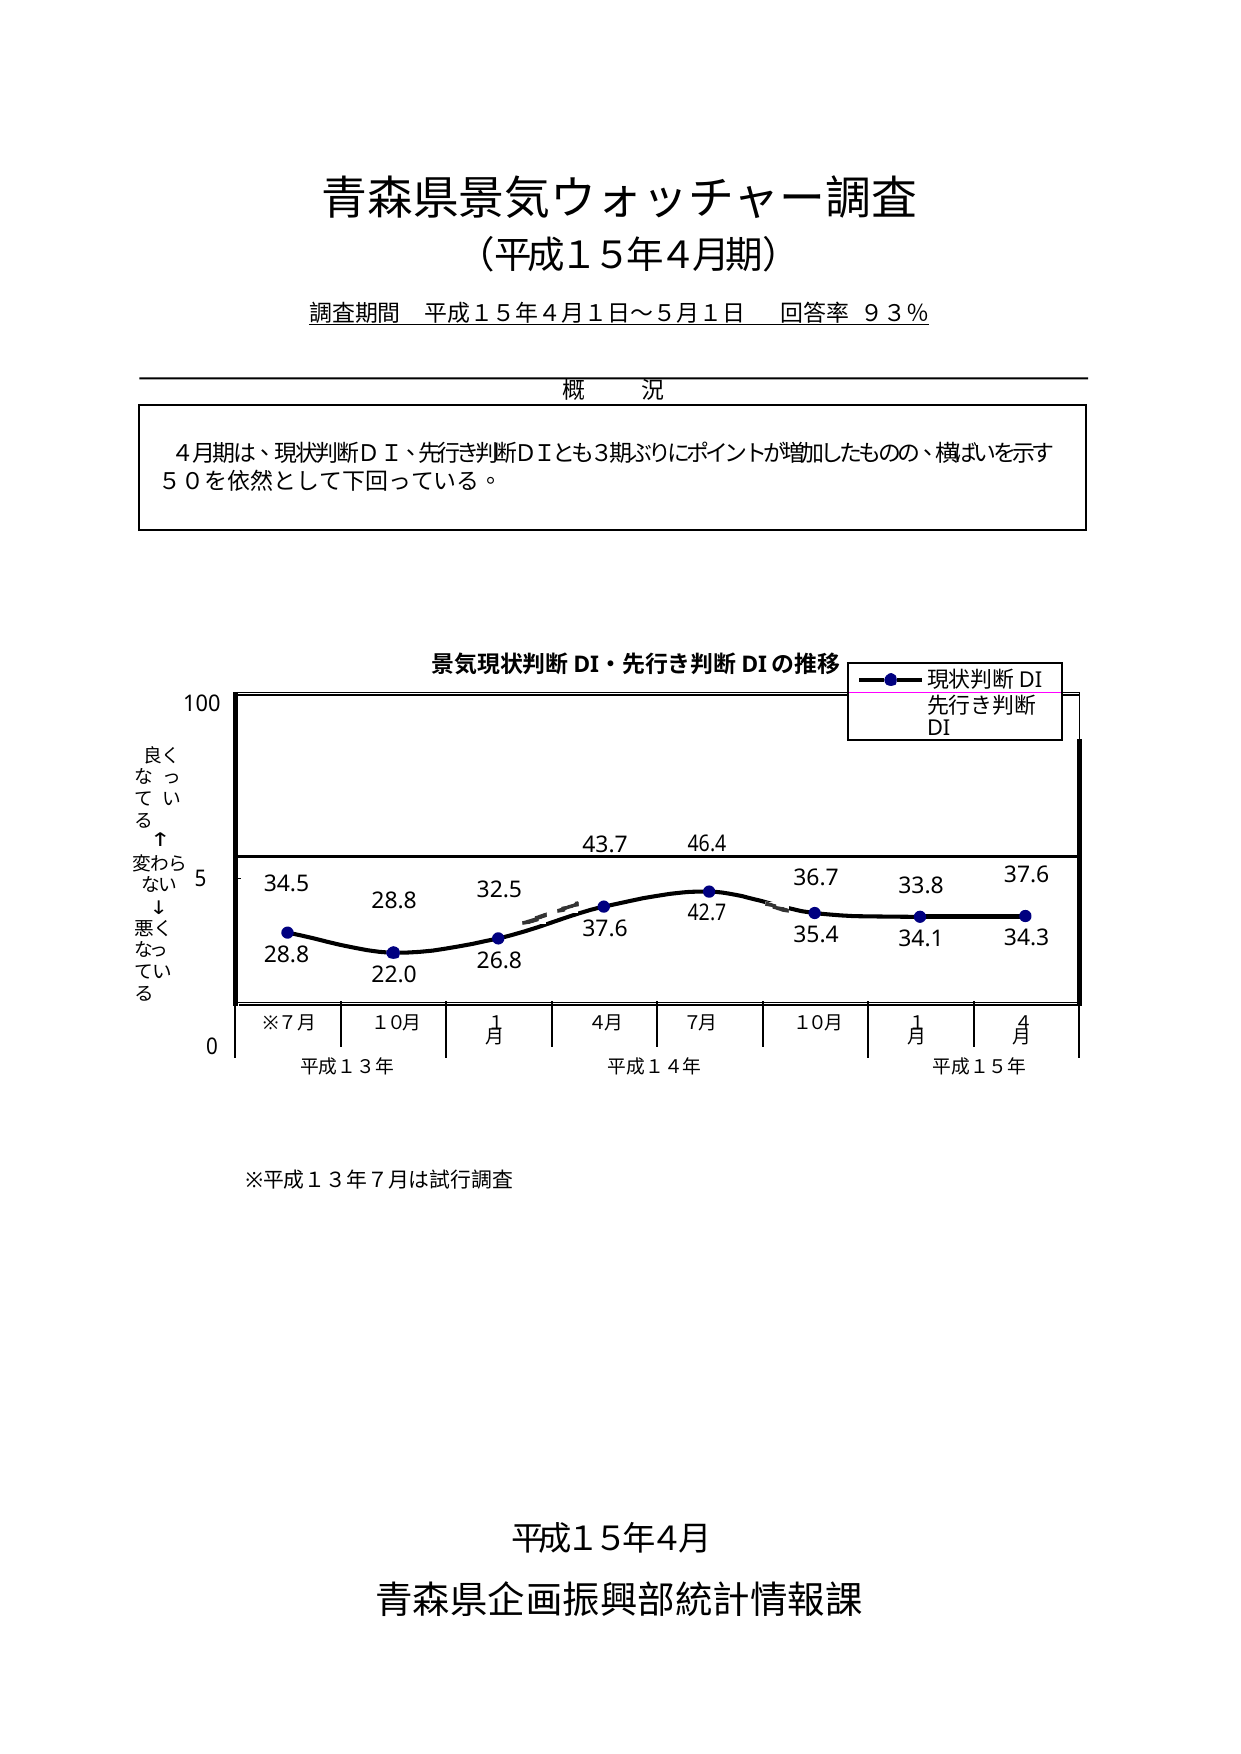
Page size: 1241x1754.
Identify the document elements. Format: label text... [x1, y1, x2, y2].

text 良くなっている [134, 746, 181, 832]
text ↓ 悪くなっている [134, 897, 182, 1006]
text （平成１５年４月期） [123, 228, 1134, 279]
picture [557, 901, 579, 913]
text ※平成１３年７月は試行調査 [245, 1166, 1134, 1194]
picture [522, 912, 547, 925]
picture [765, 901, 789, 913]
text 青森県企画振興部統計情報課 [319, 1573, 919, 1624]
picture [386, 946, 400, 959]
text 変わらない [132, 853, 189, 897]
text 青森県景気ウォッチャー調査 [104, 165, 1134, 228]
picture [884, 682, 897, 686]
text 平成１５年４月 [319, 1514, 909, 1560]
text 0 [206, 1030, 1134, 1062]
text ↑ [149, 832, 181, 850]
text 景気現状判断DI・先行き判断DIの推移 [431, 636, 1134, 682]
text 100 [183, 687, 222, 718]
text 調査期間 平成１５年４月１日～５月１日 回答率 ９３％ [104, 297, 1134, 328]
